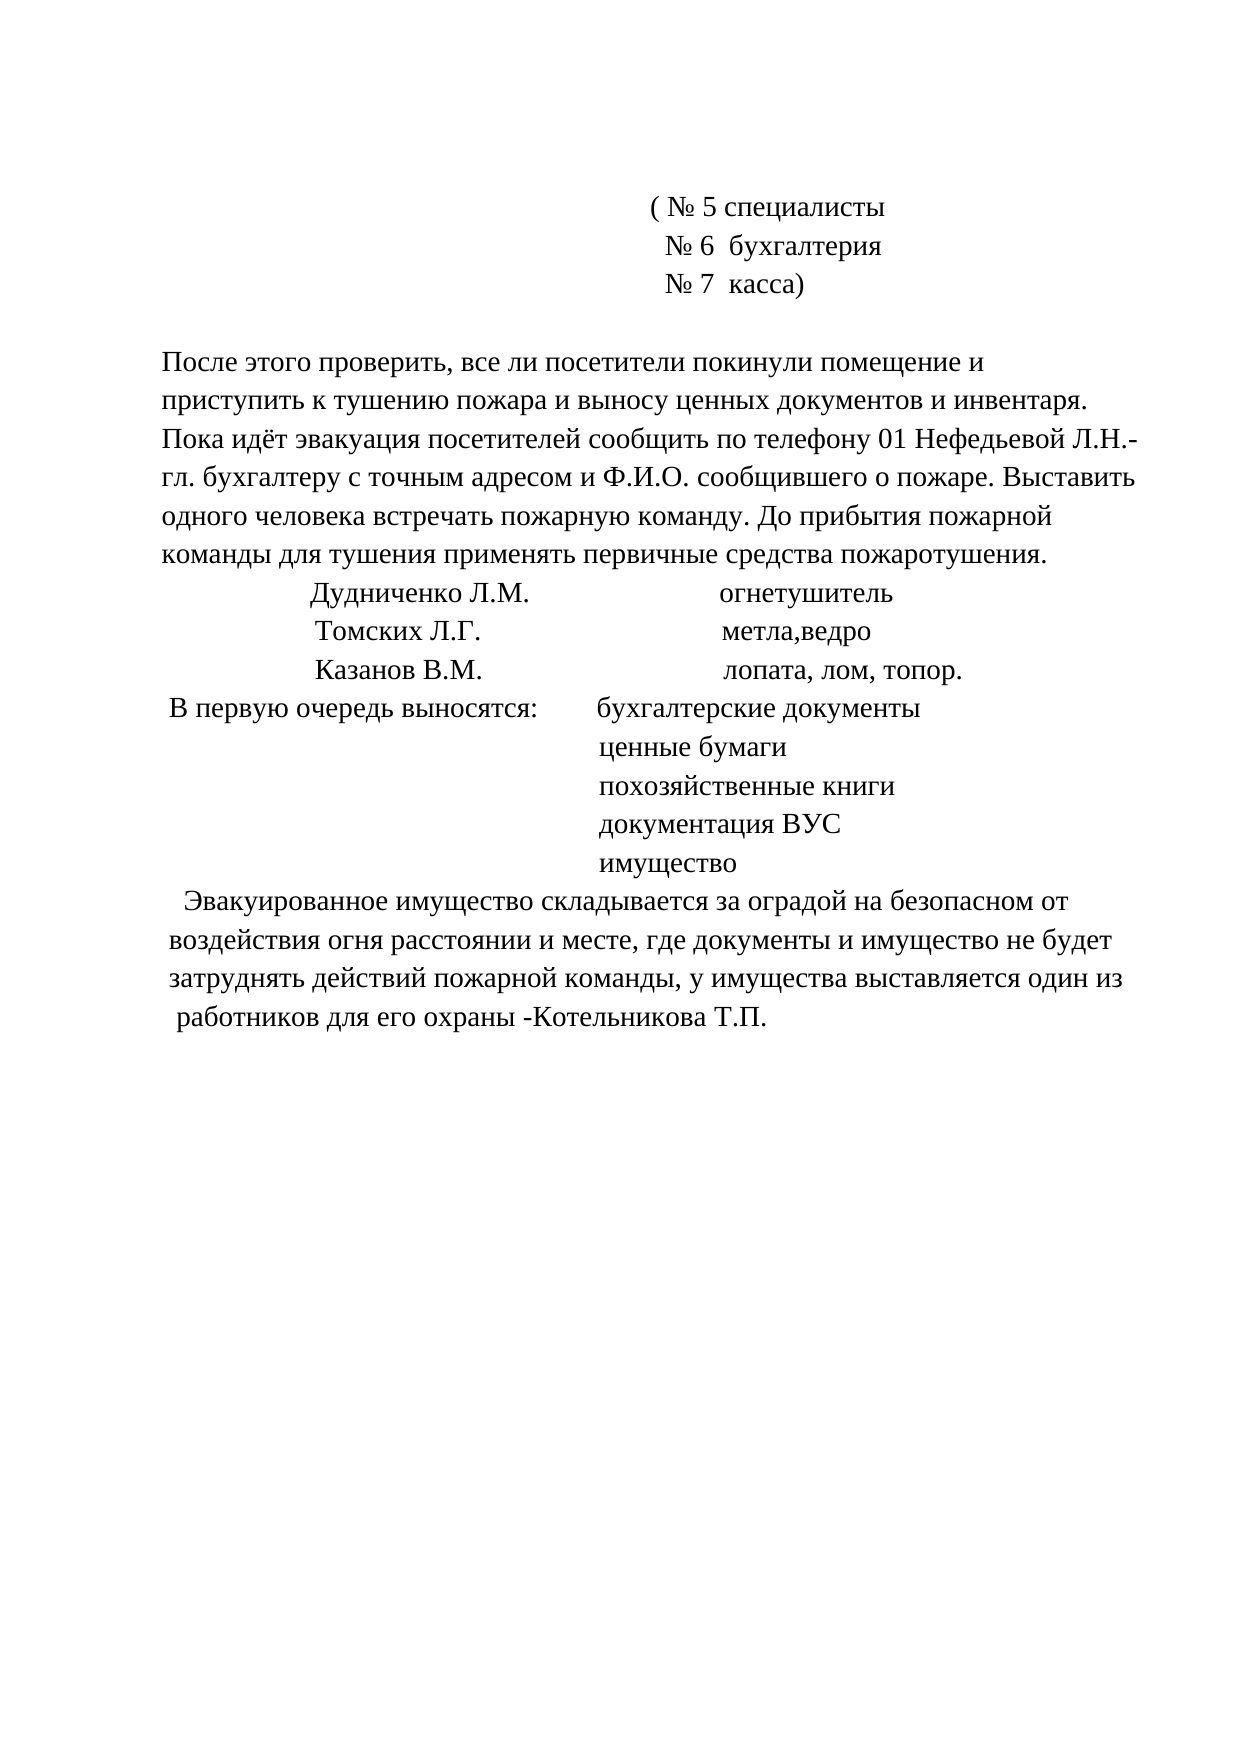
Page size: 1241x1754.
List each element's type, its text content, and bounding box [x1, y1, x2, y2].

text ( № 5 специалисты [74, 189, 1167, 223]
text После этого проверить, все ли посетители покинули помещение и [74, 344, 1167, 377]
text Казанов В.М. лопата, лом, топор. [74, 652, 1167, 686]
text Дудниченко Л.М. огнетушитель [74, 575, 1167, 608]
text команды для тушения применять первичные средства пожаротушения. [74, 536, 1167, 570]
text гл. бухгалтеру с точным адресом и Ф.И.О. сообщившего о пожаре. Выставить [74, 459, 1167, 493]
text ценные бумаги [74, 729, 1167, 763]
text воздействия огня расстоянии и месте, где документы и имущество не будет [74, 922, 1167, 955]
text имущество [74, 845, 1167, 878]
text затруднять действий пожарной команды, у имущества выставляется один из [74, 960, 1167, 994]
text приступить к тушению пожара и выносу ценных документов и инвентаря. [74, 382, 1167, 416]
text № 7 касса) [74, 267, 1167, 300]
text Пока идёт эвакуация посетителей сообщить по телефону 01 Нефедьевой Л.Н.- [74, 421, 1167, 454]
text одного человека встречать пожарную команду. До прибытия пожарной [74, 498, 1167, 531]
text работников для его охраны -Котельникова Т.П. [74, 999, 1167, 1032]
text Томских Л.Г. метла,ведро [74, 613, 1167, 647]
text похозяйственные книги [74, 768, 1167, 801]
text документация ВУС [74, 806, 1167, 840]
text В первую очередь выносятся: бухгалтерские документы [74, 691, 1167, 724]
text Эвакуированное имущество складывается за оградой на безопасном от [74, 883, 1167, 917]
text № 6 бухгалтерия [74, 228, 1167, 262]
